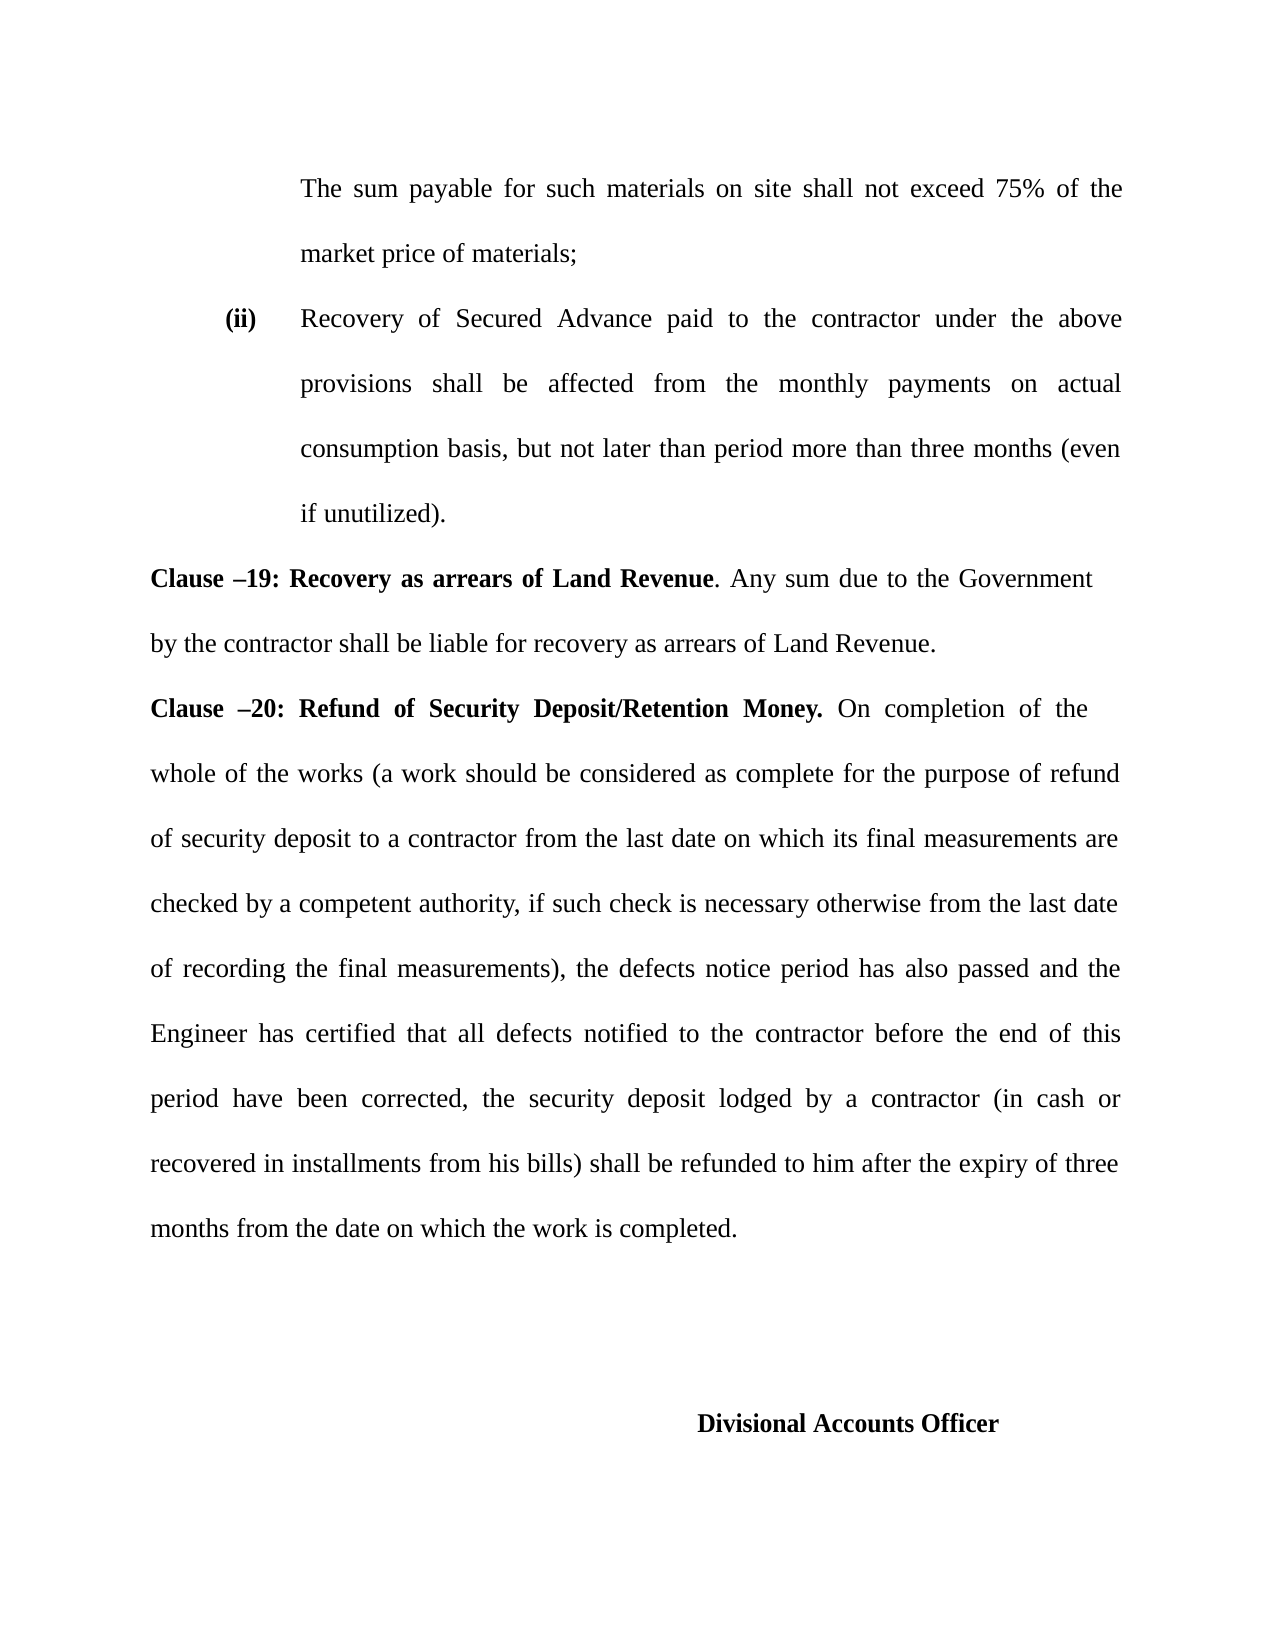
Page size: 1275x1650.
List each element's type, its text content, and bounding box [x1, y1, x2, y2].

text if unutilized). [150, 480, 1169, 545]
text period have been corrected, the security deposit lodged by a contractor (in cash or [150, 1065, 1169, 1130]
text Divisional Accounts Officer [150, 1390, 1169, 1455]
text of recording the final measurements), the defects notice period has also passed and the [150, 935, 1169, 1000]
text provisions shall be affected from the monthly payments on actual [150, 350, 1169, 415]
text consumption basis, but not later than period more than three months (even [150, 415, 1169, 480]
text checked by a competent authority, if such check is necessary otherwise from the last date [150, 870, 1169, 935]
text whole of the works (a work should be considered as complete for the purpose of refund [150, 740, 1169, 805]
text by the contractor shall be liable for recovery as arrears of Land Revenue. [150, 610, 1169, 675]
text Engineer has certified that all defects notified to the contractor before the end of this [150, 1000, 1169, 1065]
text of security deposit to a contractor from the last date on which its final measurements are [150, 805, 1169, 870]
text months from the date on which the work is completed. [150, 1195, 1169, 1260]
text Clause –19: Recovery as arrears of Land Revenue. Any sum due to the Government [150, 545, 1169, 610]
text recovered in installments from his bills) shall be refunded to him after the expiry of three [150, 1130, 1169, 1195]
text (ii) Recovery of Secured Advance paid to the contractor under the above [150, 285, 1169, 350]
text market price of materials; [150, 220, 1169, 285]
text Clause –20: Refund of Security Deposit/Retention Money. On completion of the [150, 675, 1169, 740]
text The sum payable for such materials on site shall not exceed 75% of the [150, 155, 1169, 220]
